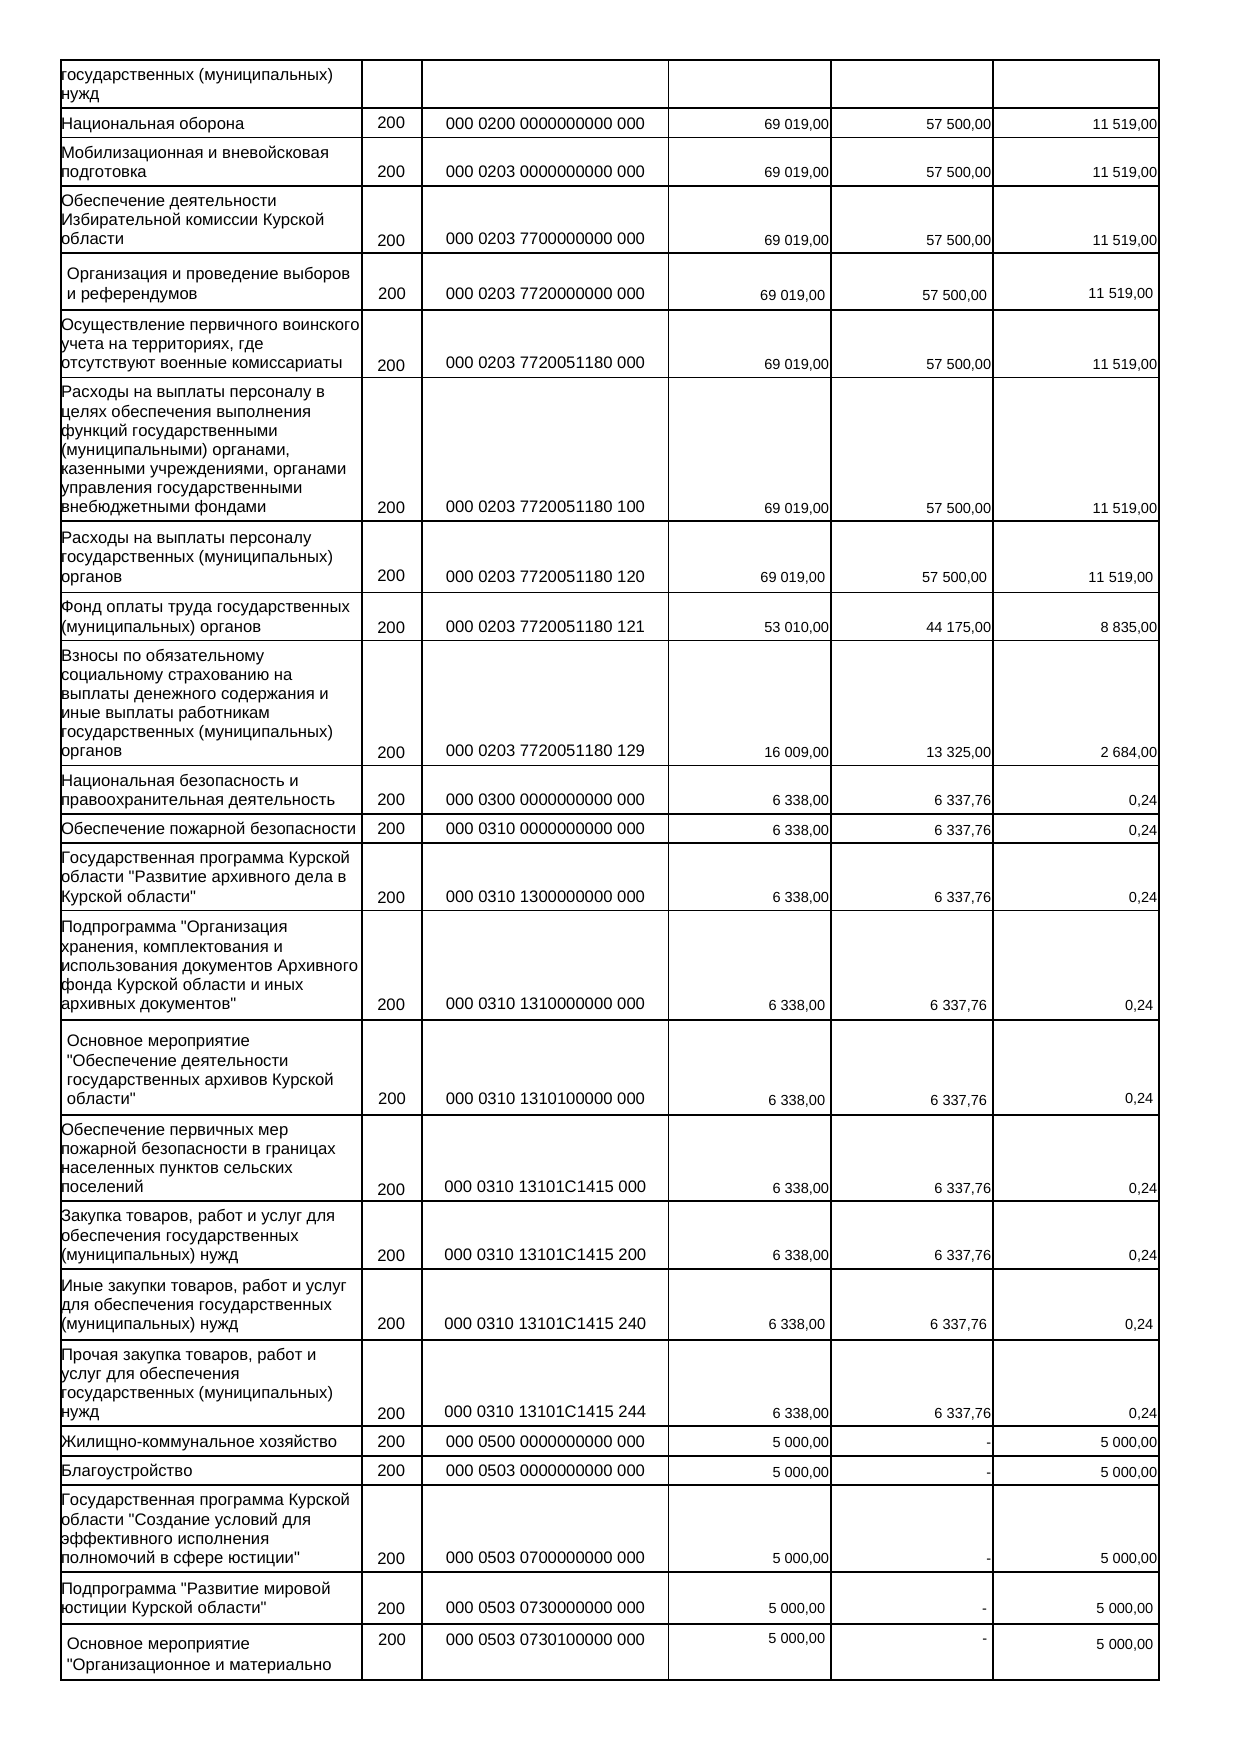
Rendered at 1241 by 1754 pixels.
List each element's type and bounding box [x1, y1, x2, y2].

table_header [669, 1021, 830, 1114]
table_header [832, 61, 992, 107]
table_header [423, 1270, 668, 1339]
table_header [832, 1625, 992, 1679]
table_header [994, 766, 1158, 813]
table_header [832, 1116, 992, 1200]
table_header [669, 844, 830, 910]
table_header [423, 1625, 668, 1679]
table_header [363, 61, 421, 107]
table_header [363, 593, 421, 640]
table_header [363, 1625, 421, 1679]
table_header [363, 1270, 421, 1339]
table_header [669, 1427, 830, 1455]
table_header [363, 522, 421, 592]
table_header [832, 1573, 992, 1623]
table_header [423, 1573, 668, 1623]
table_header [62, 311, 361, 377]
table_header [423, 1486, 668, 1571]
table_header [62, 138, 361, 185]
table_header [62, 1341, 361, 1425]
table_header [62, 1457, 361, 1484]
table_header [669, 311, 830, 377]
table_header [832, 1270, 992, 1339]
table_header [62, 187, 361, 252]
table_header [62, 815, 361, 842]
table_header [363, 815, 421, 842]
table_header [832, 1202, 992, 1268]
table_header [832, 187, 992, 252]
table_header [669, 1457, 830, 1484]
table_header [669, 593, 830, 640]
table_header [363, 1116, 421, 1200]
table_header [832, 1427, 992, 1455]
table_header [669, 1486, 830, 1571]
table_header [423, 254, 668, 309]
table_header [363, 1457, 421, 1484]
table_header [832, 815, 992, 842]
table_header [423, 378, 668, 520]
table_header [832, 522, 992, 592]
table_header [669, 378, 830, 520]
table_header [423, 1116, 668, 1200]
table_header [423, 1021, 668, 1114]
table_header [423, 1427, 668, 1455]
table_header [832, 254, 992, 309]
table_header [423, 641, 668, 765]
table_header [62, 1116, 361, 1200]
table_header [62, 1625, 361, 1679]
table_header [363, 187, 421, 252]
table_header [832, 109, 992, 137]
table_header [62, 254, 361, 309]
table_header [669, 1341, 830, 1425]
table_header [363, 109, 421, 137]
table_header [63, 196, 72, 205]
table_header [994, 1270, 1158, 1339]
table_header [423, 522, 668, 592]
table_header [423, 844, 668, 910]
table_header [363, 138, 421, 185]
table_header [423, 61, 668, 107]
table_header [63, 320, 72, 329]
table_header [63, 824, 72, 833]
table_header [62, 844, 361, 910]
table_header [363, 911, 421, 1019]
table_header [423, 311, 668, 377]
table_header [669, 1573, 830, 1623]
table_header [669, 522, 830, 592]
table_header [832, 1486, 992, 1571]
table_header [994, 1427, 1158, 1455]
table_header [363, 254, 421, 309]
table_header [669, 1202, 830, 1268]
table_header [832, 593, 992, 640]
table_header [423, 138, 668, 185]
table_header [669, 1270, 830, 1339]
table_header [994, 311, 1158, 377]
table_header [832, 641, 992, 765]
table_header [994, 187, 1158, 252]
table_header [423, 911, 668, 1019]
table_header [669, 641, 830, 765]
table_header [62, 61, 361, 107]
table_header [62, 593, 361, 640]
table_header [423, 815, 668, 842]
table_header [363, 311, 421, 377]
table_header [994, 378, 1158, 520]
table_header [994, 1486, 1158, 1571]
table_header [363, 1486, 421, 1571]
table_header [994, 1341, 1158, 1425]
table_header [832, 378, 992, 520]
table_header [62, 1270, 361, 1339]
table_header [669, 254, 830, 309]
table_header [832, 766, 992, 813]
table_header [62, 1211, 69, 1220]
table_header [62, 109, 361, 137]
table_header [669, 766, 830, 813]
table_header [994, 522, 1158, 592]
table_header [994, 815, 1158, 842]
table_header [363, 1021, 421, 1114]
table_header [423, 1341, 668, 1425]
table_header [62, 641, 361, 765]
table_header [669, 1625, 830, 1679]
table_header [363, 844, 421, 910]
table_header [669, 815, 830, 842]
table_header [62, 378, 361, 520]
table_header [363, 378, 421, 520]
table_header [994, 641, 1158, 765]
table_header [423, 1202, 668, 1268]
table_header [363, 1427, 421, 1455]
table_header [669, 61, 830, 107]
table_header [363, 641, 421, 765]
table_header [62, 766, 361, 813]
table_header [994, 593, 1158, 640]
table_header [832, 311, 992, 377]
table_header [423, 766, 668, 813]
table_header [994, 138, 1158, 185]
table_header [423, 187, 668, 252]
table_header [832, 138, 992, 185]
table_header [832, 844, 992, 910]
table_header [832, 1021, 992, 1114]
table_header [994, 1625, 1158, 1679]
table_header [363, 1202, 421, 1268]
table_header [994, 911, 1158, 1019]
table_header [423, 1457, 668, 1484]
table_header [62, 1573, 361, 1623]
table_header [62, 1202, 361, 1268]
table_header [669, 109, 830, 137]
table_header [62, 1486, 361, 1571]
table_header [994, 1116, 1158, 1200]
table_header [669, 1116, 830, 1200]
table_header [669, 911, 830, 1019]
table_header [423, 593, 668, 640]
table_header [832, 911, 992, 1019]
table_header [62, 911, 361, 1019]
table_header [669, 138, 830, 185]
table_header [994, 254, 1158, 309]
table_header [994, 1573, 1158, 1623]
table_header [994, 1021, 1158, 1114]
table_header [363, 766, 421, 813]
table_header [994, 844, 1158, 910]
table_header [669, 187, 830, 252]
table_header [423, 109, 668, 137]
table_header [994, 109, 1158, 137]
table_header [363, 1341, 421, 1425]
table_header [62, 1427, 361, 1455]
table_header [363, 1573, 421, 1623]
table_header [994, 1457, 1158, 1484]
table_header [994, 1202, 1158, 1268]
table_header [62, 1021, 361, 1114]
table_header [832, 1341, 992, 1425]
table_header [62, 522, 361, 592]
table_header [994, 61, 1158, 107]
table_header [832, 1457, 992, 1484]
